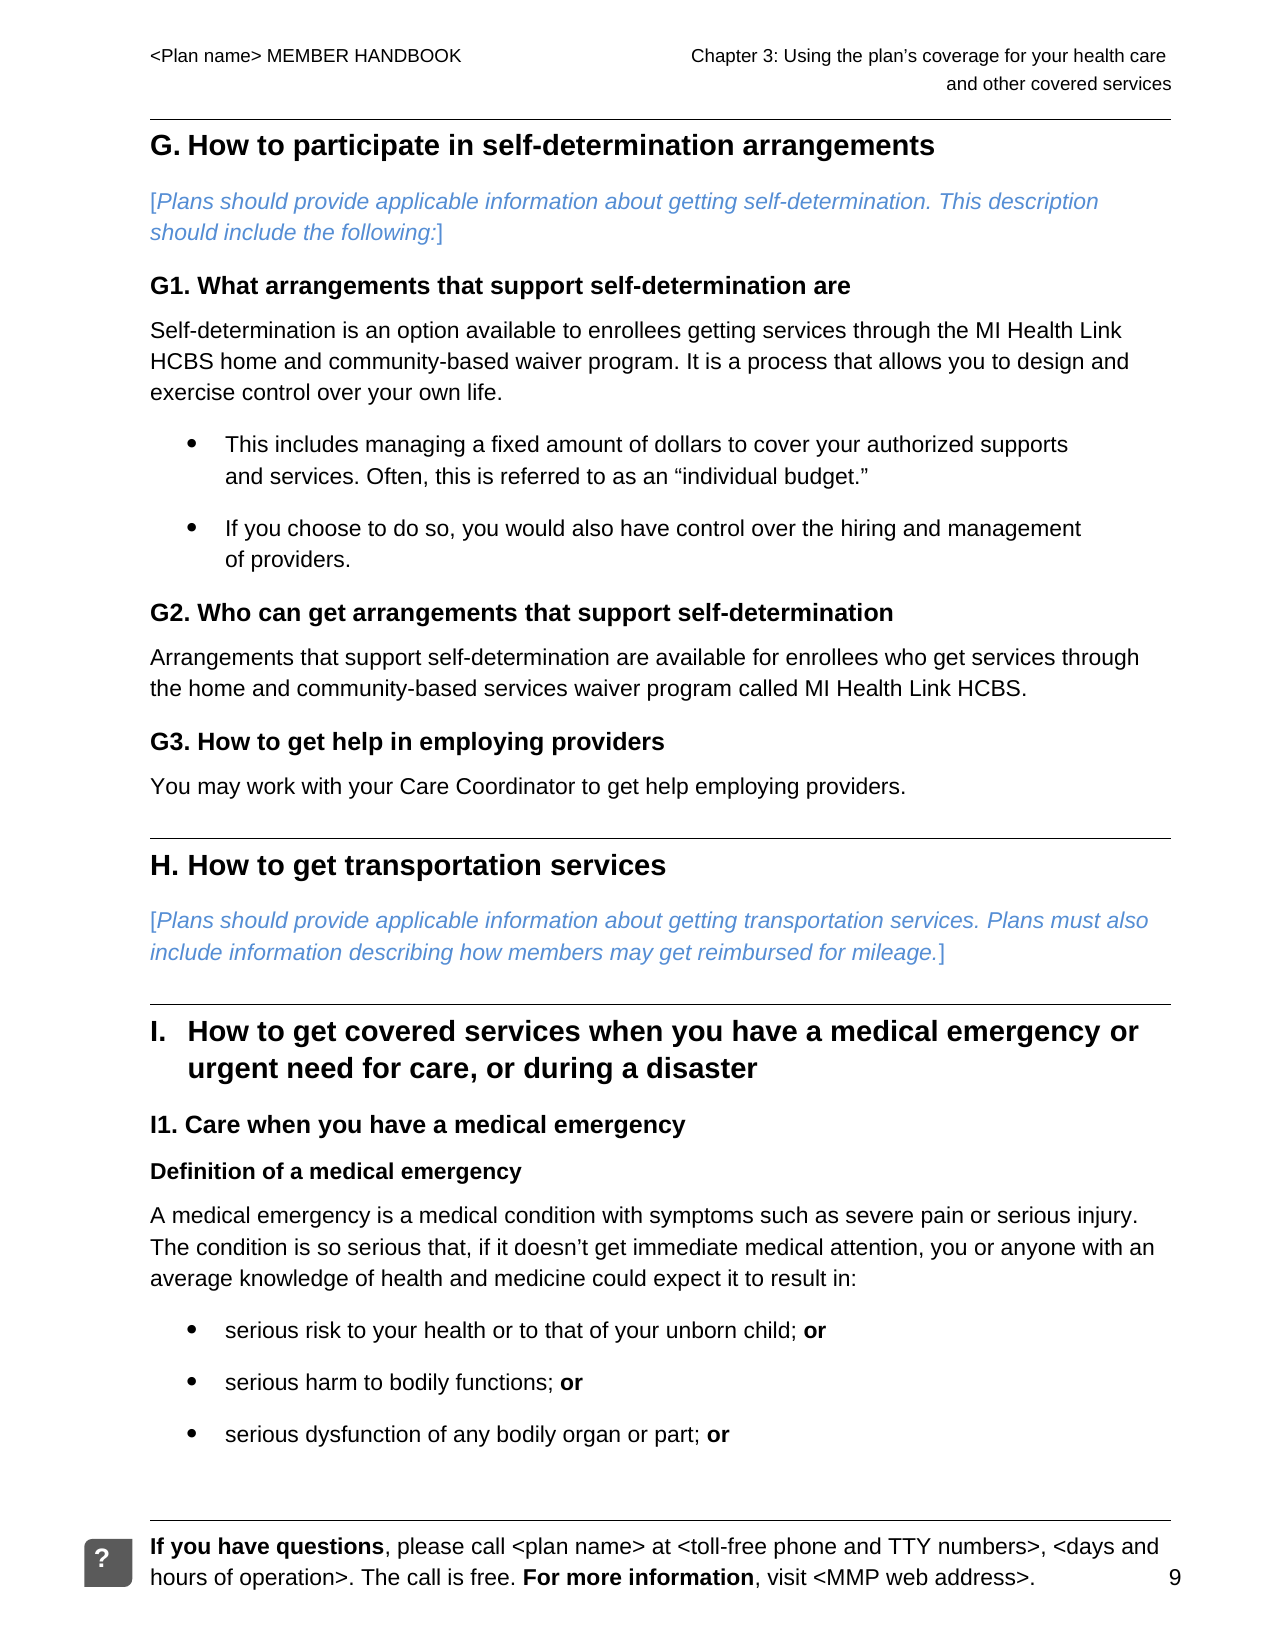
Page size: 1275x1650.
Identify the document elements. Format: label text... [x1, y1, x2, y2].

list Self-determination is an option available to enrollees getting services through the MI Health Link HCBS home and community-based waiver program. It is a process that allows you to design and exercise control over your own life. [150, 313, 1171, 407]
subtitle How to get covered services when you have a medical emergency or urgent need for care, or during a disaster [150, 1005, 1171, 1086]
subtitle G2. Who can get arrangements that support self-determination [150, 594, 1096, 628]
subtitle G3. How to get help in employing providers [150, 724, 1096, 757]
subtitle G1. What arrangements that support self-determination are [150, 267, 1096, 301]
text [Plans should provide applicable information about getting self-determination. This description should include the following:] [150, 184, 1171, 247]
text serious risk to your health or to that of your unborn child; or [187, 1313, 1096, 1344]
text [Plans should provide applicable information about getting transportation services. Plans must also include information describing how members may get reimbursed for mileage.] [150, 904, 1171, 966]
text Definition of a medical emergency [150, 1153, 1096, 1186]
text serious dysfunction of any bodily organ or part; or [187, 1417, 1096, 1449]
subtitle I1. Care when you have a medical emergency [150, 1107, 1096, 1140]
subtitle How to get transportation services [150, 839, 1171, 883]
text This includes managing a fixed amount of dollars to cover your authorized supports and services. Often, this is referred to as an “individual budget.” [187, 428, 1096, 490]
text serious harm to bodily functions; or [187, 1365, 1096, 1397]
subtitle How to participate in self-determination arrangements [150, 120, 1171, 163]
list You may work with your Care Coordinator to get help employing providers. [150, 769, 1171, 801]
text If you choose to do so, you would also have control over the hiring and management of providers. [187, 511, 1096, 574]
list Arrangements that support self-determination are available for enrollees who get services through the home and community-based services waiver program called MI Health Link HCBS. [150, 640, 1171, 703]
text A medical emergency is a medical condition with symptoms such as severe pain or serious injury. The condition is so serious that, if it doesn’t get immediate medical attention, you or anyone with an average knowledge of health and medicine could expect it to result in: [150, 1199, 1171, 1292]
